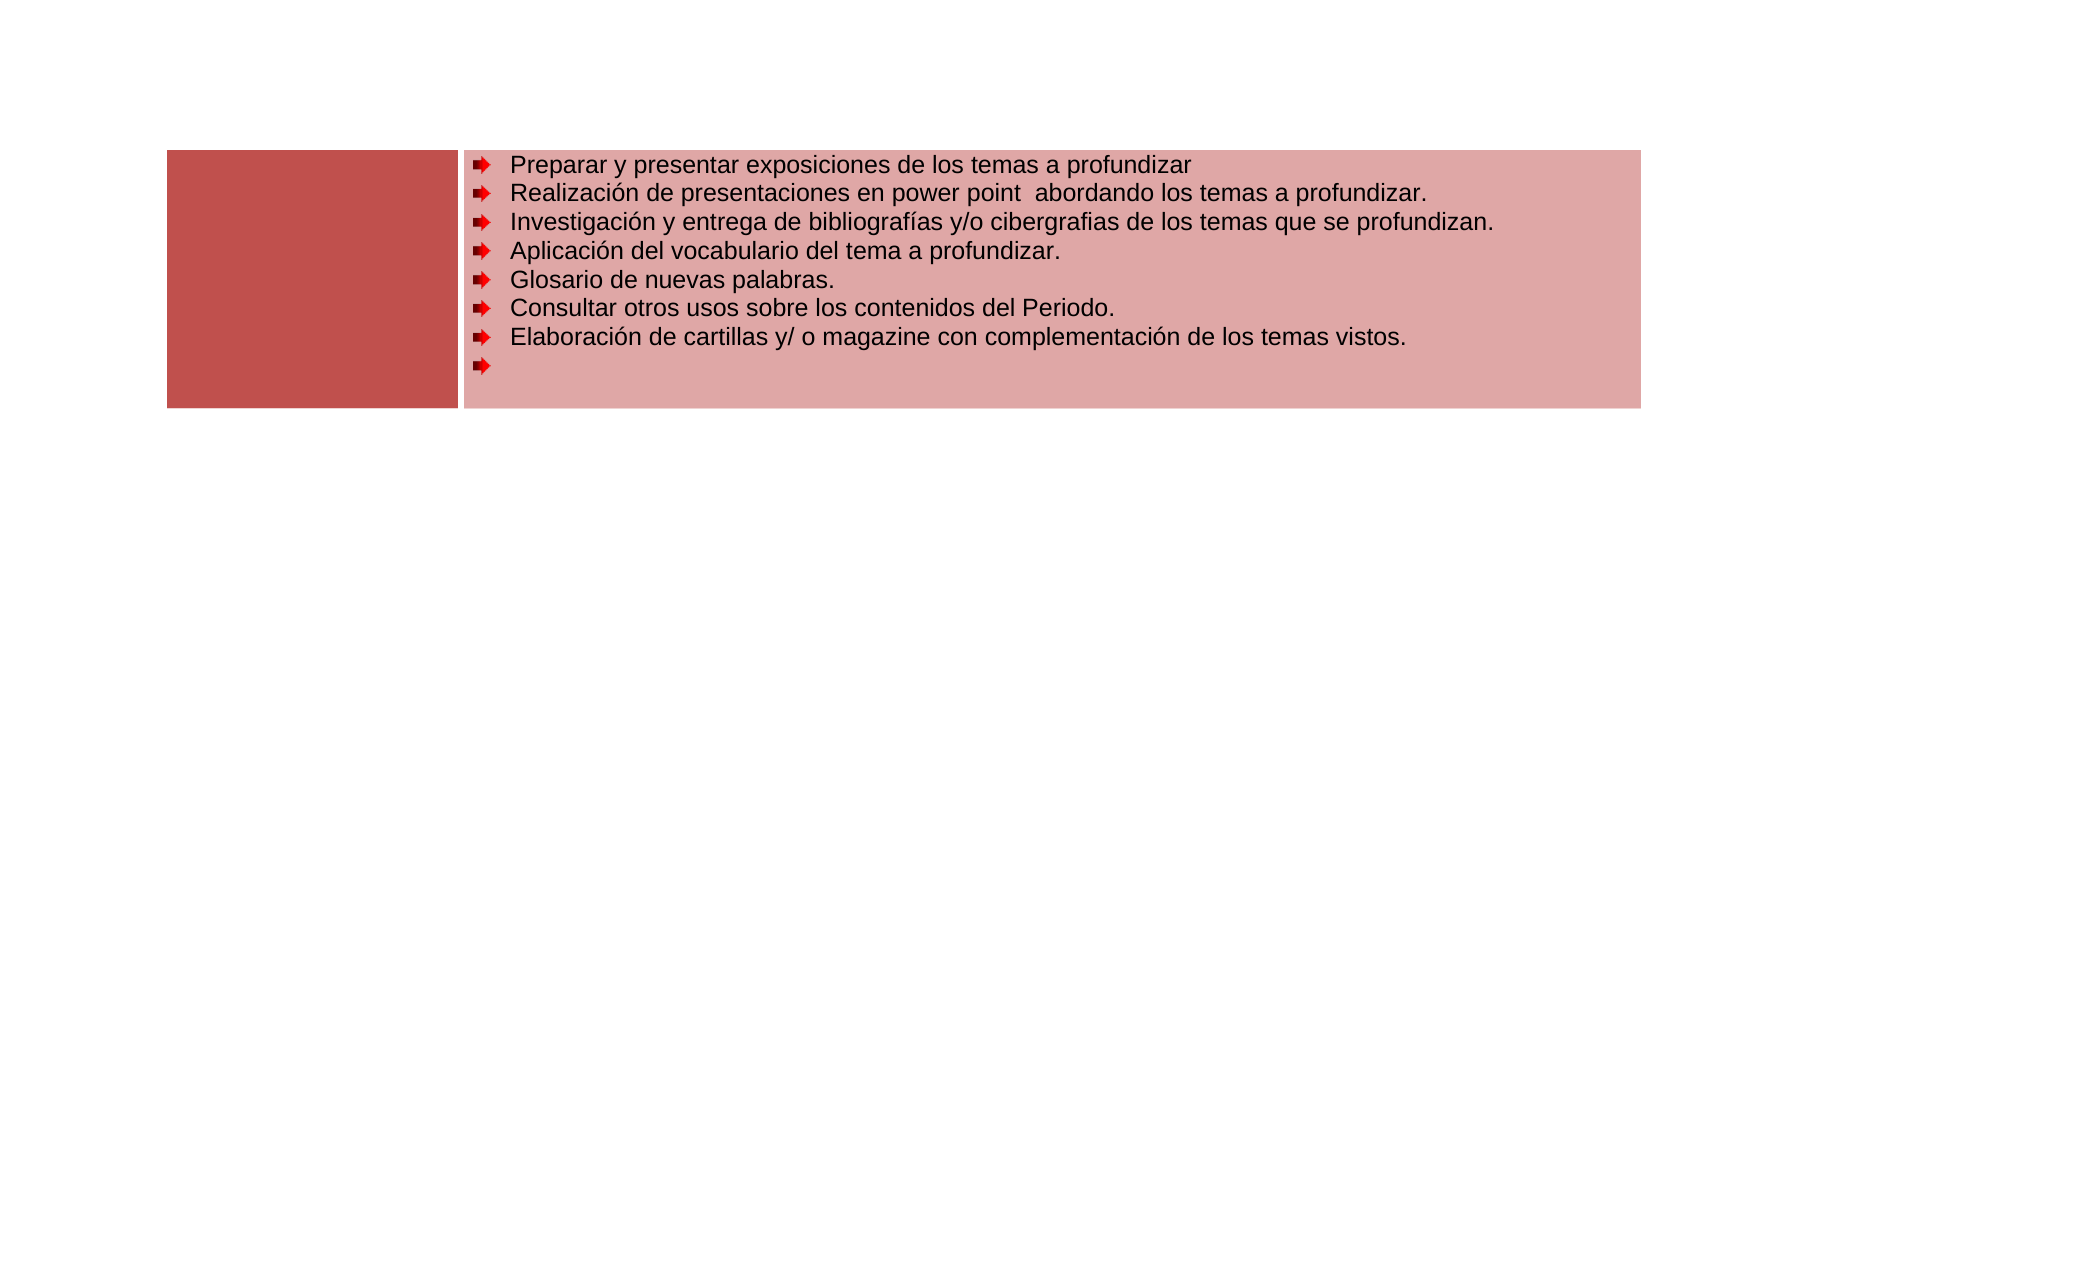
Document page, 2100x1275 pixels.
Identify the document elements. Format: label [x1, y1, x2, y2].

picture [473, 329, 491, 346]
picture [473, 214, 491, 231]
picture [473, 242, 491, 260]
picture [473, 357, 491, 375]
table_cell [167, 150, 458, 408]
picture [473, 271, 491, 289]
table_cell [464, 150, 1641, 408]
picture [473, 185, 491, 202]
picture [473, 300, 491, 317]
picture [473, 156, 491, 174]
